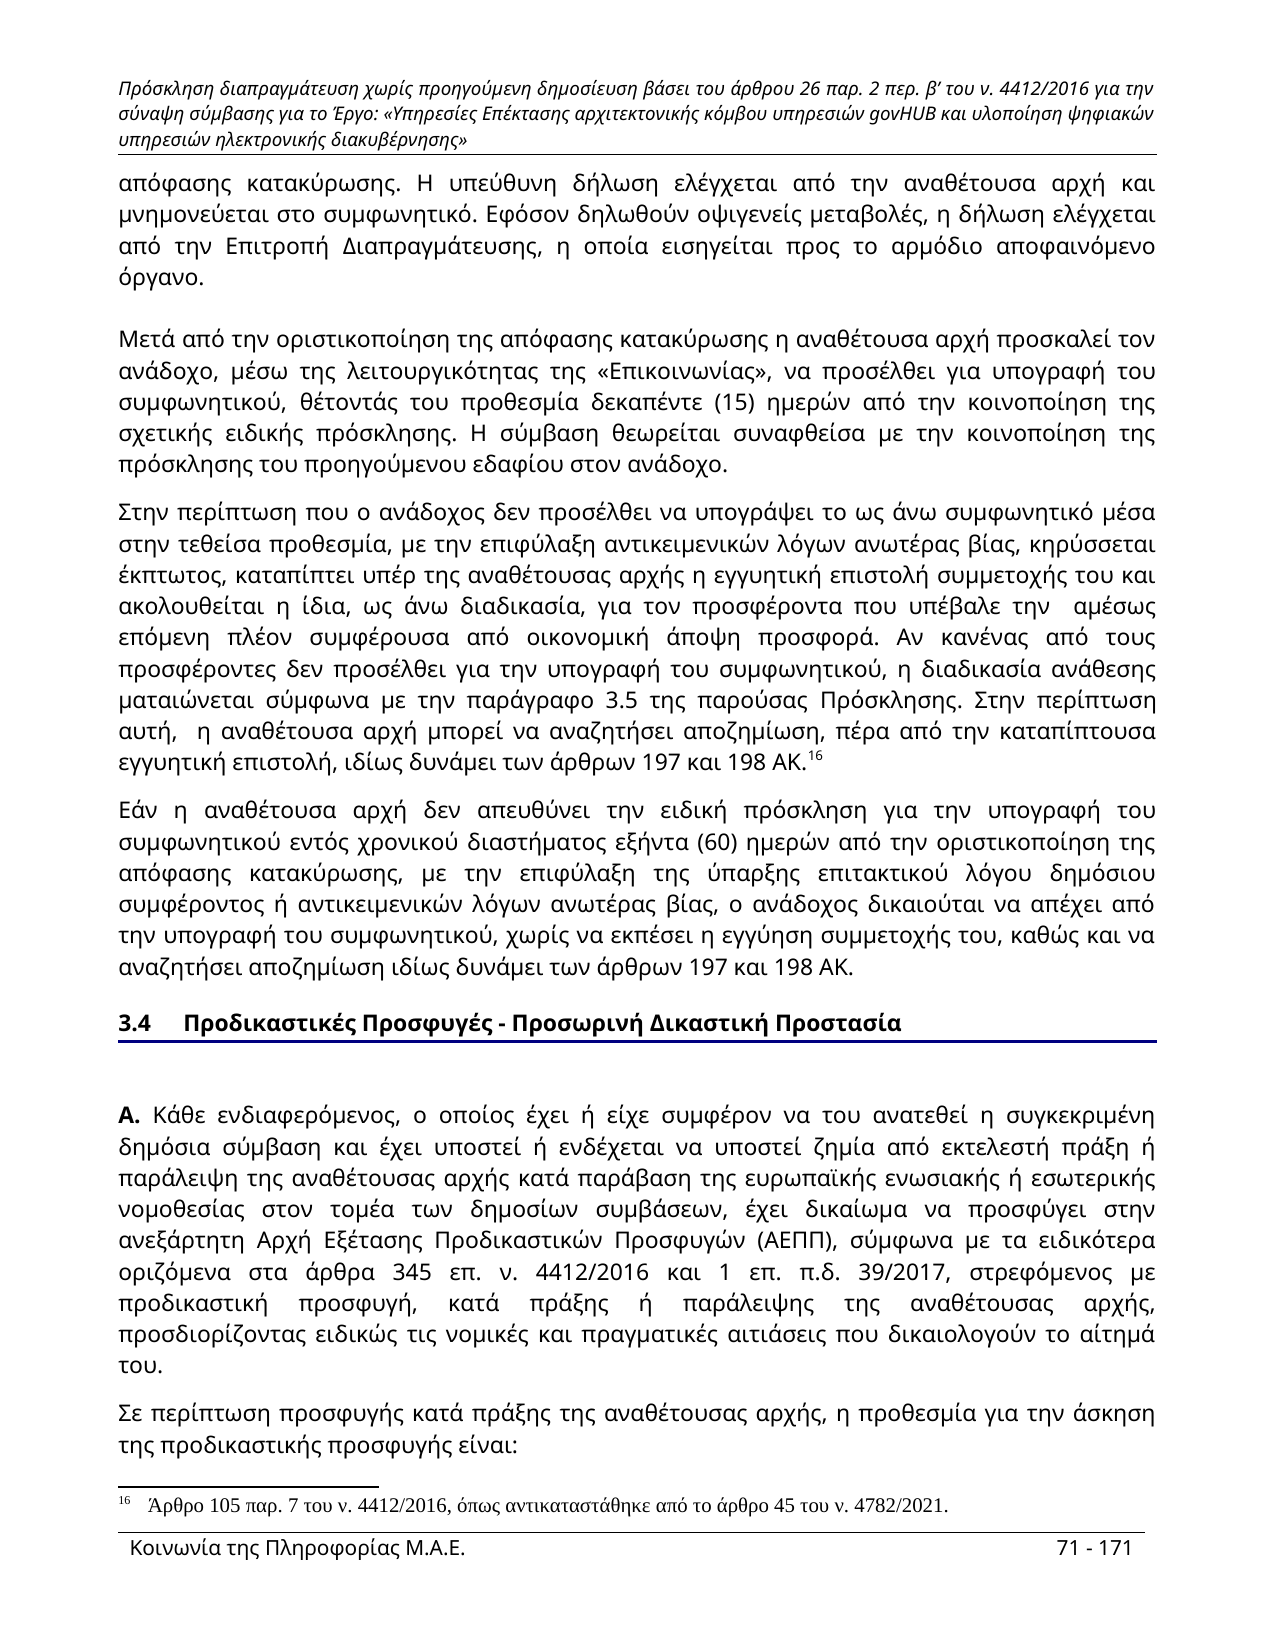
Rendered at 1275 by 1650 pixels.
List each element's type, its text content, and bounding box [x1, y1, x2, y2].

text Α. Κάθε ενδιαφερόμενος, ο οποίος έχει ή είχε συμφέρον να του ανατεθεί η συγκεκριμένη δημόσια σύμβαση και έχει υποστεί ή ενδέχεται να υποστεί ζημία από εκτελεστή πράξη ή παράλειψη της αναθέτουσας αρχής κατά παράβαση της ευρωπαϊκής ενωσιακής ή εσωτερικής νομοθεσίας στον τομέα των δημοσίων συμβάσεων, έχει δικαίωμα να προσφύγει στην ανεξάρτητη Αρχή Εξέτασης Προδικαστικών Προσφυγών (ΑΕΠΠ), σύμφωνα με τα ειδικότερα οριζόμενα στα άρθρα 345 επ. ν. 4412/2016 και 1 επ. π.δ. 39/2017, στρεφόμενος με προδικαστική προσφυγή, κατά πράξης ή παράλειψης της αναθέτουσας αρχής, προσδιορίζοντας ειδικώς τις νομικές και πραγματικές αιτιάσεις που δικαιολογούν το αίτημά του. [118, 1099, 1157, 1381]
text Σε περίπτωση προσφυγής κατά πράξης της αναθέτουσας αρχής, η προθεσμία για την άσκηση της προδικαστικής προσφυγής είναι: [118, 1397, 1157, 1460]
text Στην περίπτωση που ο ανάδοχος δεν προσέλθει να υπογράψει το ως άνω συμφωνητικό μέσα στην τεθείσα προθεσμία, με την επιφύλαξη αντικειμενικών λόγων ανωτέρας βίας, κηρύσσεται έκπτωτος, καταπίπτει υπέρ της αναθέτουσας αρχής η εγγυητική επιστολή συμμετοχής του και ακολουθείται η ίδια, ως άνω διαδικασία, για τον προσφέροντα που υπέβαλε την αμέσως επόμενη πλέον συμφέρουσα από οικονομική άποψη προσφορά. Αν κανένας από τους προσφέροντες δεν προσέλθει για την υπογραφή του συμφωνητικού, η διαδικασία ανάθεσης ματαιώνεται σύμφωνα με την παράγραφο 3.5 της παρούσας Πρόσκλησης. Στην περίπτωση αυτή, η αναθέτουσα αρχή μπορεί να αναζητήσει αποζημίωση, πέρα από την καταπίπτουσα εγγυητική επιστολή, ιδίως δυνάμει των άρθρων 197 και 198 ΑΚ. [118, 496, 1157, 778]
text Εάν η αναθέτουσα αρχή δεν απευθύνει την ειδική πρόσκληση για την υπογραφή του συμφωνητικού εντός χρονικού διαστήματος εξήντα (60) ημερών από την οριστικοποίηση της απόφασης κατακύρωσης, με την επιφύλαξη της ύπαρξης επιτακτικού λόγου δημόσιου συμφέροντος ή αντικειμενικών λόγων ανωτέρας βίας, ο ανάδοχος δικαιούται να απέχει από την υπογραφή του συμφωνητικού, χωρίς να εκπέσει η εγγύηση συμμετοχής του, καθώς και να αναζητήσει αποζημίωση ιδίως δυνάμει των άρθρων 197 και 198 ΑΚ. [118, 794, 1157, 982]
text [118, 167, 1157, 292]
text Μετά από την οριστικοποίηση της απόφασης κατακύρωσης η αναθέτουσα αρχή προσκαλεί τον ανάδοχο, μέσω της λειτουργικότητας της «Επικοινωνίας», να προσέλθει για υπογραφή του συμφωνητικού, θέτοντάς του προθεσμία δεκαπέντε (15) ημερών από την κοινοποίηση της σχετικής ειδικής πρόσκλησης. Η σύμβαση θεωρείται συναφθείσα με την κοινοποίηση της πρόσκλησης του προηγούμενου εδαφίου στον ανάδοχο. [118, 323, 1157, 480]
subtitle Προδικαστικές Προσφυγές - Προσωρινή Δικαστική Προστασία [118, 1007, 1157, 1040]
